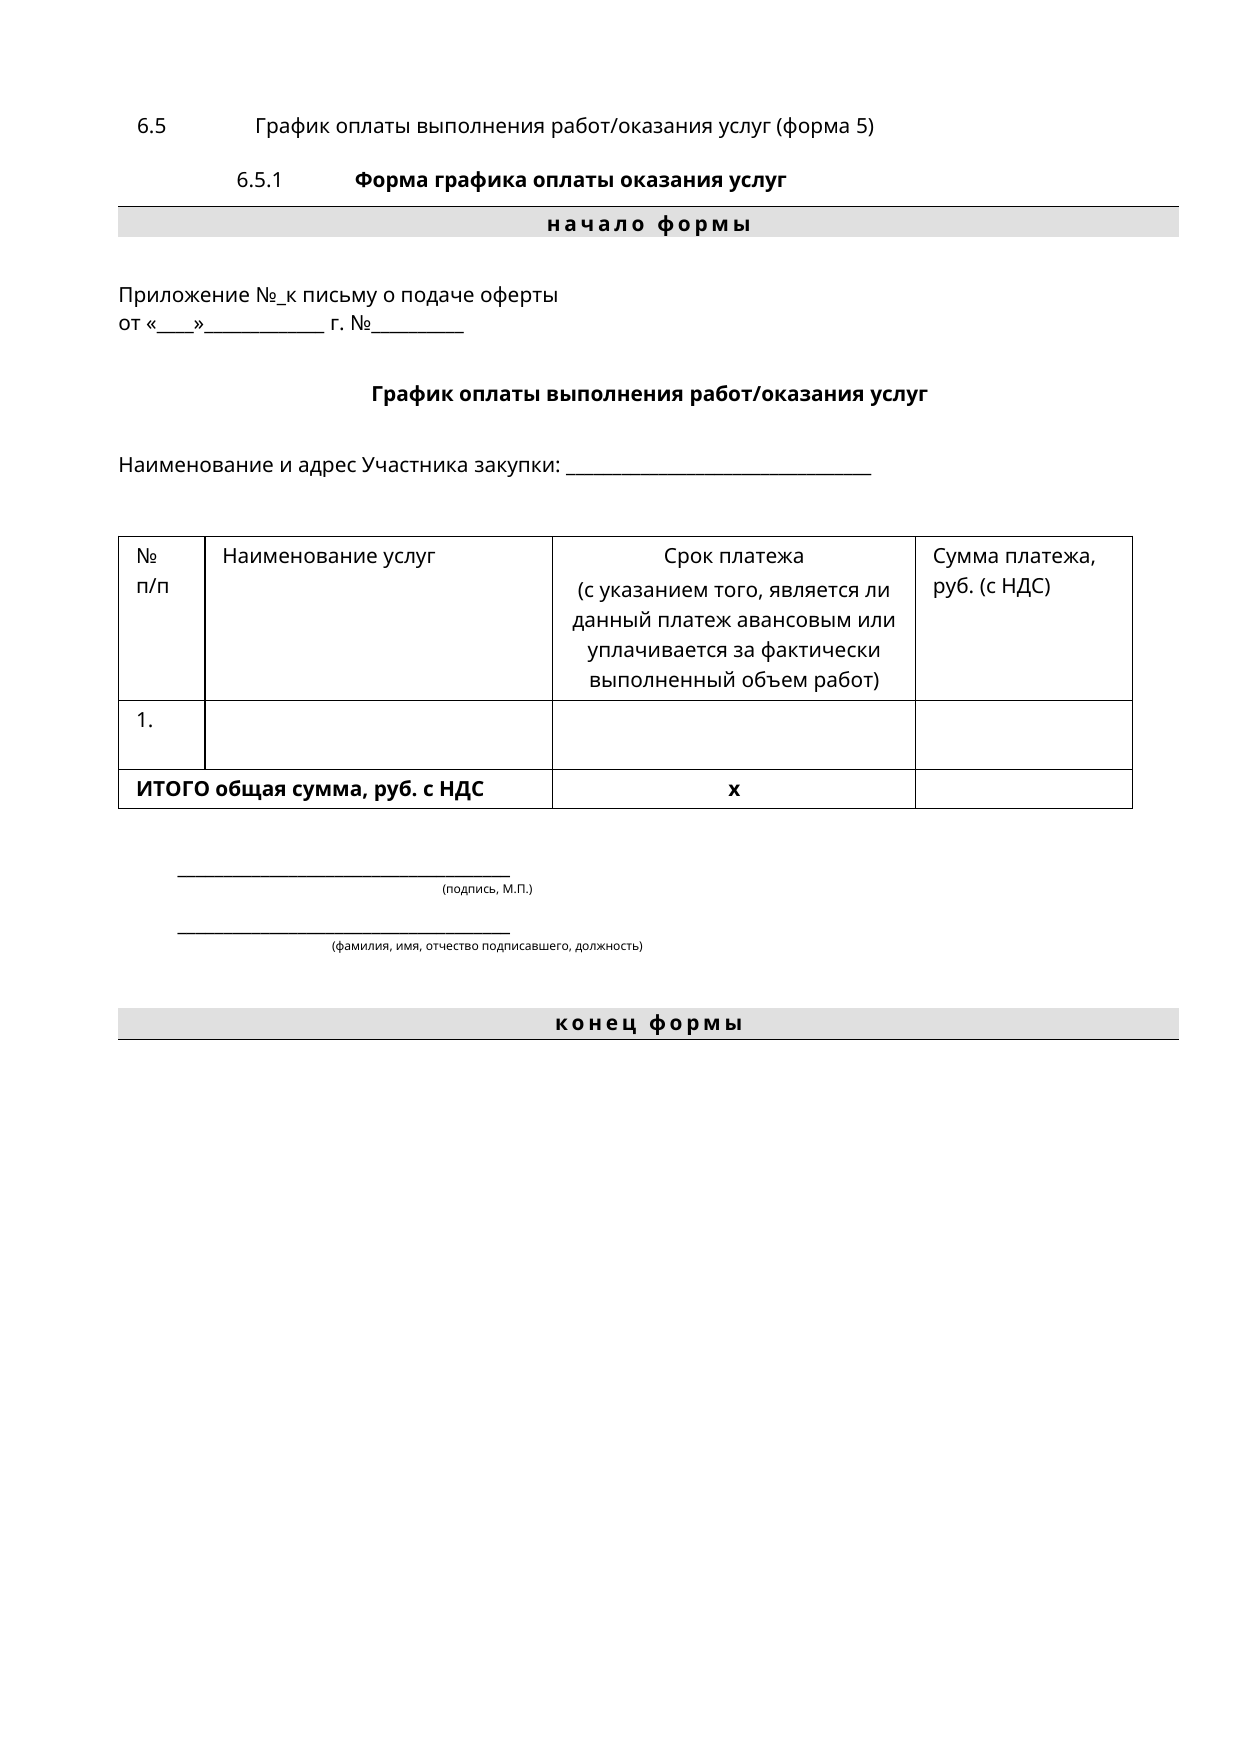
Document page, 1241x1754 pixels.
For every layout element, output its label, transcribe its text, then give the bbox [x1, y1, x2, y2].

table_header № п/п [119, 537, 204, 699]
table_header Сумма платежа, руб. (с НДС) [916, 537, 1132, 699]
table_header Наименование услуг [206, 537, 552, 699]
text Приложение №_к письму о подаче оферты от «____»_____________ г. №__________ [118, 280, 1181, 337]
text начало формы [118, 207, 1179, 237]
table_cell [553, 701, 915, 769]
text График оплаты выполнения работ/оказания услуг [118, 379, 1181, 408]
text конец формы [118, 1008, 1179, 1039]
table_cell [206, 701, 552, 769]
list Форма графика оплаты оказания услуг [236, 165, 1181, 193]
table_cell х [553, 770, 915, 808]
table_cell [916, 770, 1132, 808]
text (подпись, М.П.) [118, 880, 797, 909]
table_cell [119, 701, 204, 769]
text (фамилия, имя, отчество подписавшего, должность) [118, 937, 797, 966]
table_header Срок платежа (с указанием того, является ли данный платеж авансовым или уплачивается за фактически выполненный объем работ) [553, 537, 915, 699]
table_cell ИТОГО общая сумма, руб. с НДС [119, 770, 552, 808]
text Наименование и адрес Участника закупки: _________________________________ [118, 450, 1181, 479]
table_cell [916, 701, 1132, 769]
text ____________________________________ [118, 909, 1181, 937]
subtitle График оплаты выполнения работ/оказания услуг (форма 5) [137, 111, 1181, 140]
text ____________________________________ [118, 852, 1181, 880]
